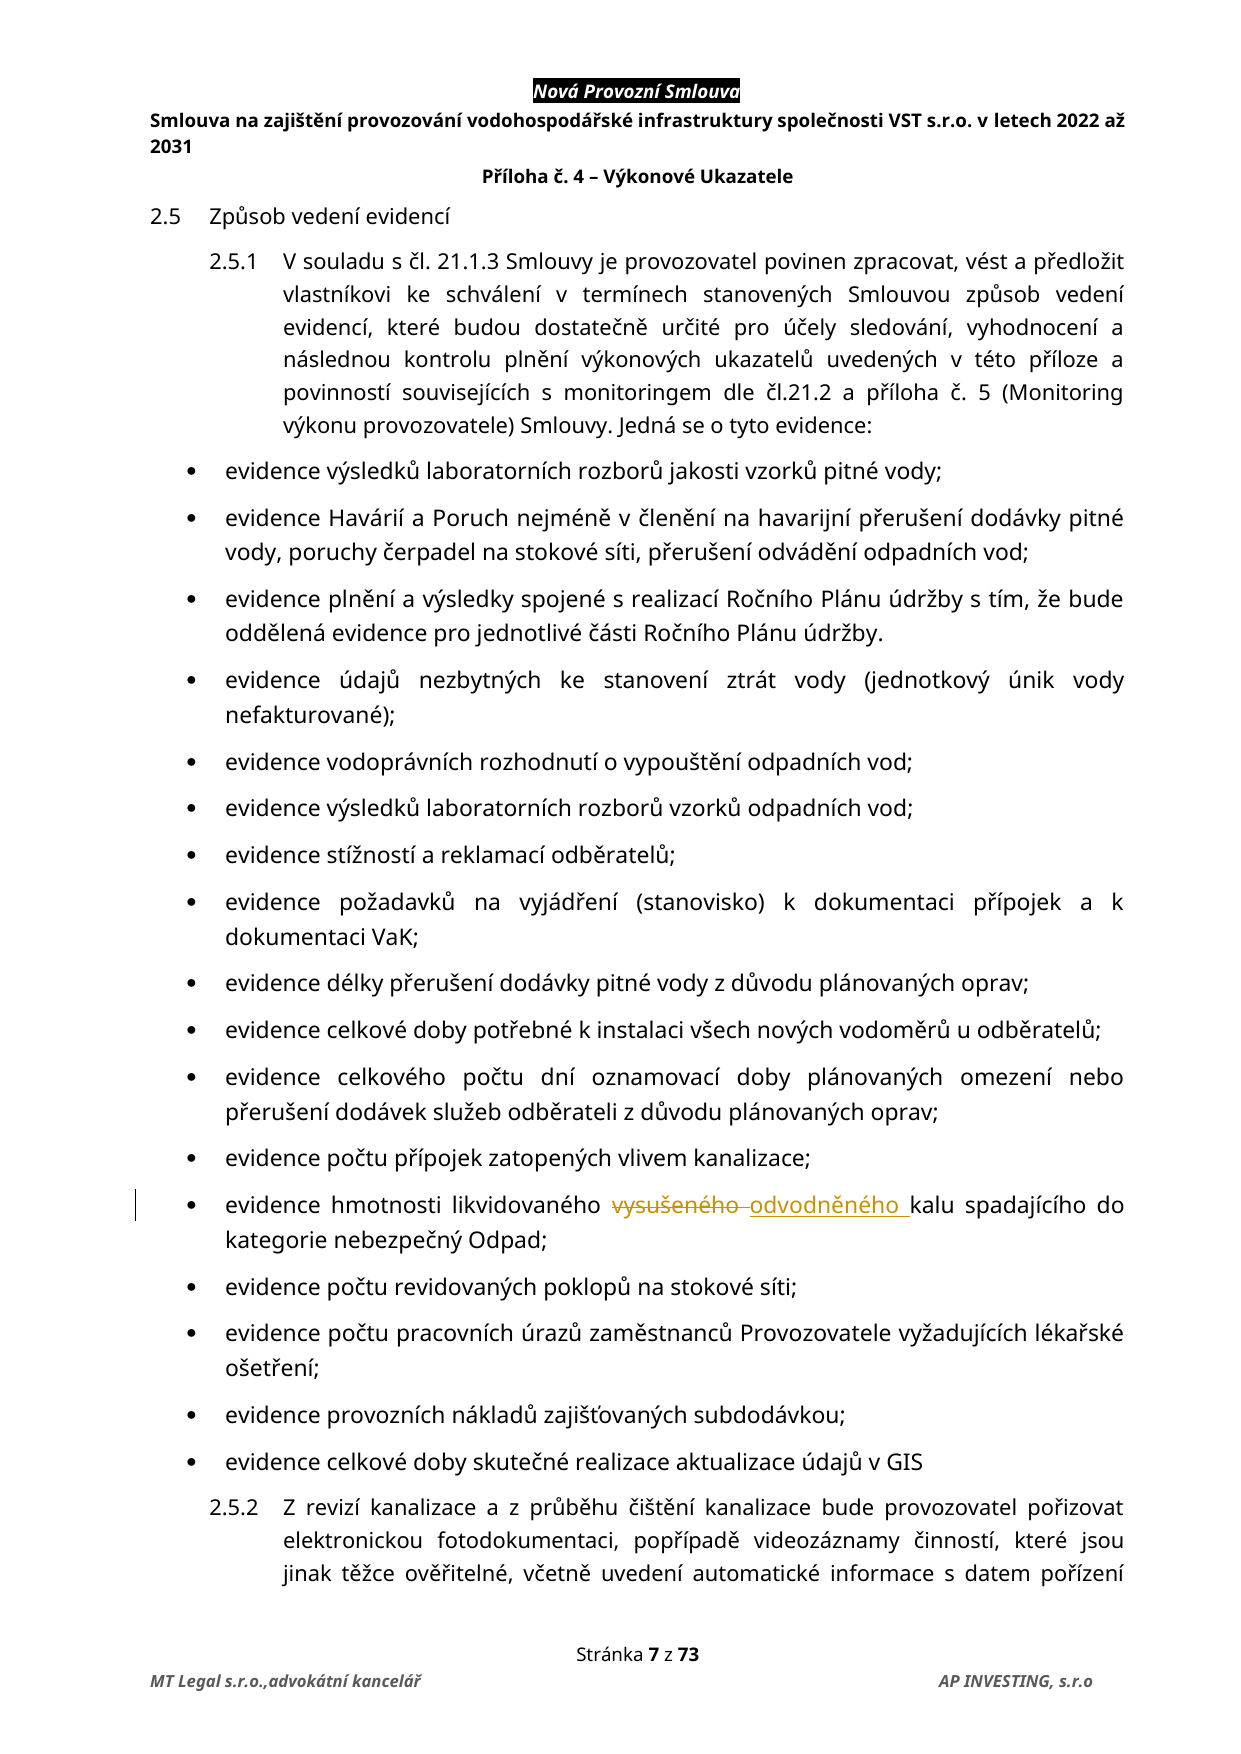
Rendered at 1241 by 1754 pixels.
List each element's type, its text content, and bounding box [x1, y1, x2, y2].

text evidence délky přerušení dodávky pitné vody z důvodu plánovaných oprav; [187, 967, 1125, 999]
text evidence provozních nákladů zajišťovaných subdodávkou; [187, 1399, 1125, 1430]
text evidence počtu pracovních úrazů zaměstnanců Provozovatele vyžadujících lékařské ošetření; [187, 1317, 1125, 1383]
text evidence požadavků na vyjádření (stanovisko) k dokumentaci přípojek a k dokumentaci VaK; [187, 886, 1125, 952]
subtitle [209, 1492, 1125, 1588]
text evidence údajů nezbytných ke stanovení ztrát vody (jednotkový únik vody nefakturované); [187, 664, 1125, 730]
text evidence plnění a výsledky spojené s realizací Ročního Plánu údržby s tím, že bude oddělená evidence pro jednotlivé části Ročního Plánu údržby. [187, 583, 1125, 649]
text evidence stížností a reklamací odběratelů; [187, 839, 1125, 871]
text evidence počtu přípojek zatopených vlivem kanalizace; [187, 1142, 1125, 1174]
text evidence hmotnosti likvidovaného kalu spadajícího do kategorie nebezpečný Odpad; [187, 1189, 1125, 1255]
subtitle V souladu s čl. 21.1.3 Smlouvy je provozovatel povinen zpracovat, vést a předložit vlastníkovi ke schválení v termínech stanovených Smlouvou způsob vedení evidencí, které budou dostatečně určité pro účely sledování, vyhodnocení a následnou kontrolu plnění výkonových ukazatelů uvedených v této příloze a povinností souvisejících s monitoringem dle čl.21.2 a příloha č. 5 (Monitoring výkonu provozovatele) Smlouvy. Jedná se o tyto evidence: [209, 246, 1125, 439]
text evidence celkové doby potřebné k instalaci všech nových vodoměrů u odběratelů; [187, 1014, 1125, 1046]
text evidence vodoprávních rozhodnutí o vypouštění odpadních vod; [187, 746, 1125, 777]
text evidence výsledků laboratorních rozborů vzorků odpadních vod; [187, 792, 1125, 824]
text evidence počtu revidovaných poklopů na stokové síti; [187, 1271, 1125, 1302]
text evidence Havárií a Poruch nejméně v členění na havarijní přerušení dodávky pitné vody, poruchy čerpadel na stokové síti, přerušení odvádění odpadních vod; [187, 502, 1125, 567]
text evidence celkového počtu dní oznamovací doby plánovaných omezení nebo přerušení dodávek služeb odběrateli z důvodu plánovaných oprav; [187, 1061, 1125, 1127]
text evidence výsledků laboratorních rozborů jakosti vzorků pitné vody; [187, 455, 1125, 486]
subtitle Způsob vedení evidencí [150, 201, 1125, 231]
text evidence celkové doby skutečné realizace aktualizace údajů v GIS [187, 1446, 1125, 1477]
